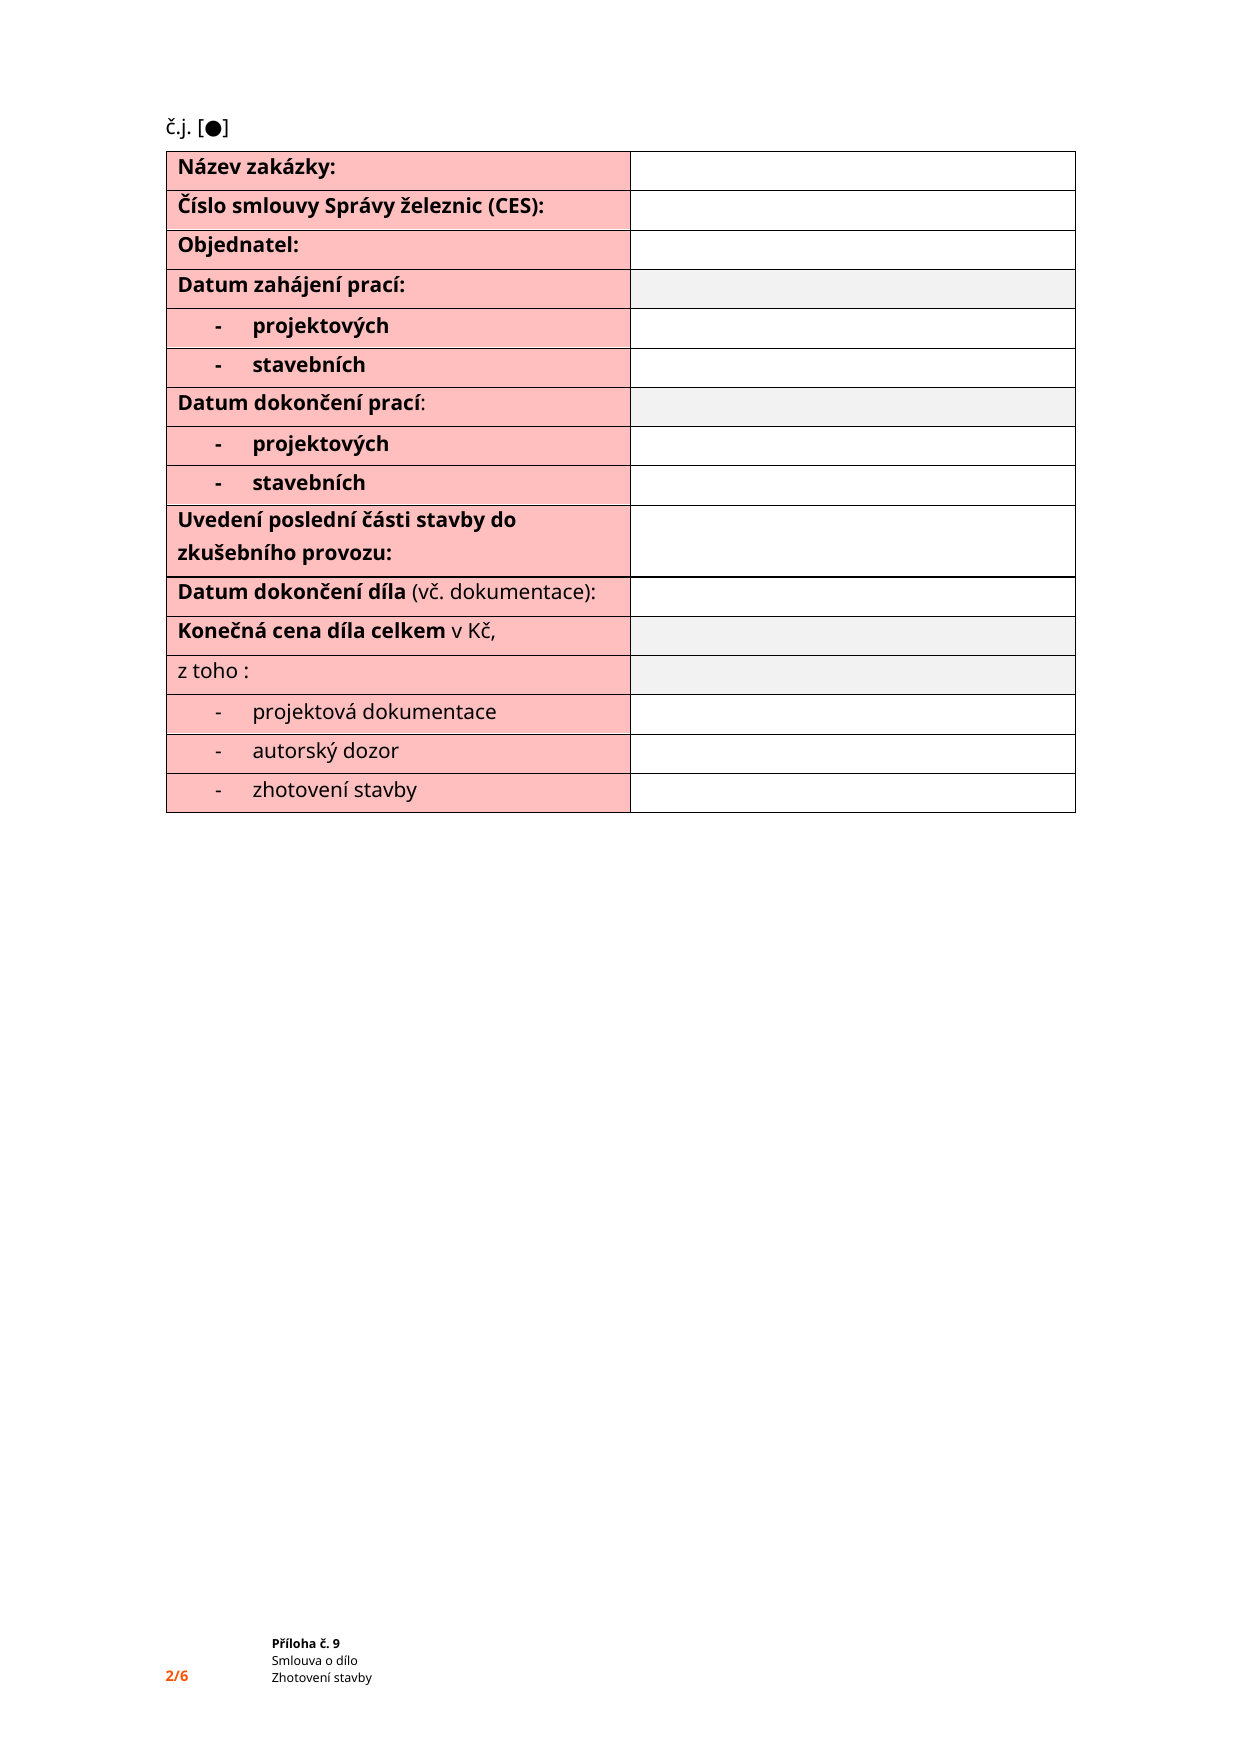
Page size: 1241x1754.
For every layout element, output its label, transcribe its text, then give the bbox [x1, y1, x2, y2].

table_cell [631, 578, 1075, 616]
table_cell [631, 774, 1075, 812]
table_cell [631, 191, 1075, 229]
table_cell [631, 506, 1075, 576]
table_cell Datum dokončení díla (vč. dokumentace): [167, 578, 630, 616]
table_cell [631, 466, 1075, 504]
table_cell Datum dokončení prací: [167, 388, 630, 426]
table_cell Číslo smlouvy Správy železnic (CES): [167, 191, 630, 229]
table_cell z toho : [167, 656, 630, 694]
table_cell [631, 309, 1075, 347]
table_cell [631, 231, 1075, 269]
table_cell projektových [167, 427, 630, 465]
table_cell [631, 735, 1075, 773]
table_cell [631, 617, 1075, 655]
table_cell [631, 388, 1075, 426]
text č.j. [●] [165, 112, 1075, 141]
table_cell projektových [167, 309, 630, 347]
table_cell stavebních [167, 466, 630, 504]
table_cell Konečná cena díla celkem v Kč, [167, 617, 630, 655]
table_header [631, 152, 1075, 190]
table_cell Uvedení poslední části stavby do zkušebního provozu: [167, 506, 630, 576]
table_cell [631, 270, 1075, 308]
table_cell [631, 349, 1075, 387]
table_cell [631, 427, 1075, 465]
table_cell zhotovení stavby [167, 774, 630, 812]
table_cell stavebních [167, 349, 630, 387]
table_cell [631, 656, 1075, 694]
table_cell Datum zahájení prací: [167, 270, 630, 308]
table_cell projektová dokumentace [167, 695, 630, 733]
table_header Název zakázky: [167, 152, 630, 190]
table_cell [631, 695, 1075, 733]
table_cell Objednatel: [167, 231, 630, 269]
table_cell autorský dozor [167, 735, 630, 773]
